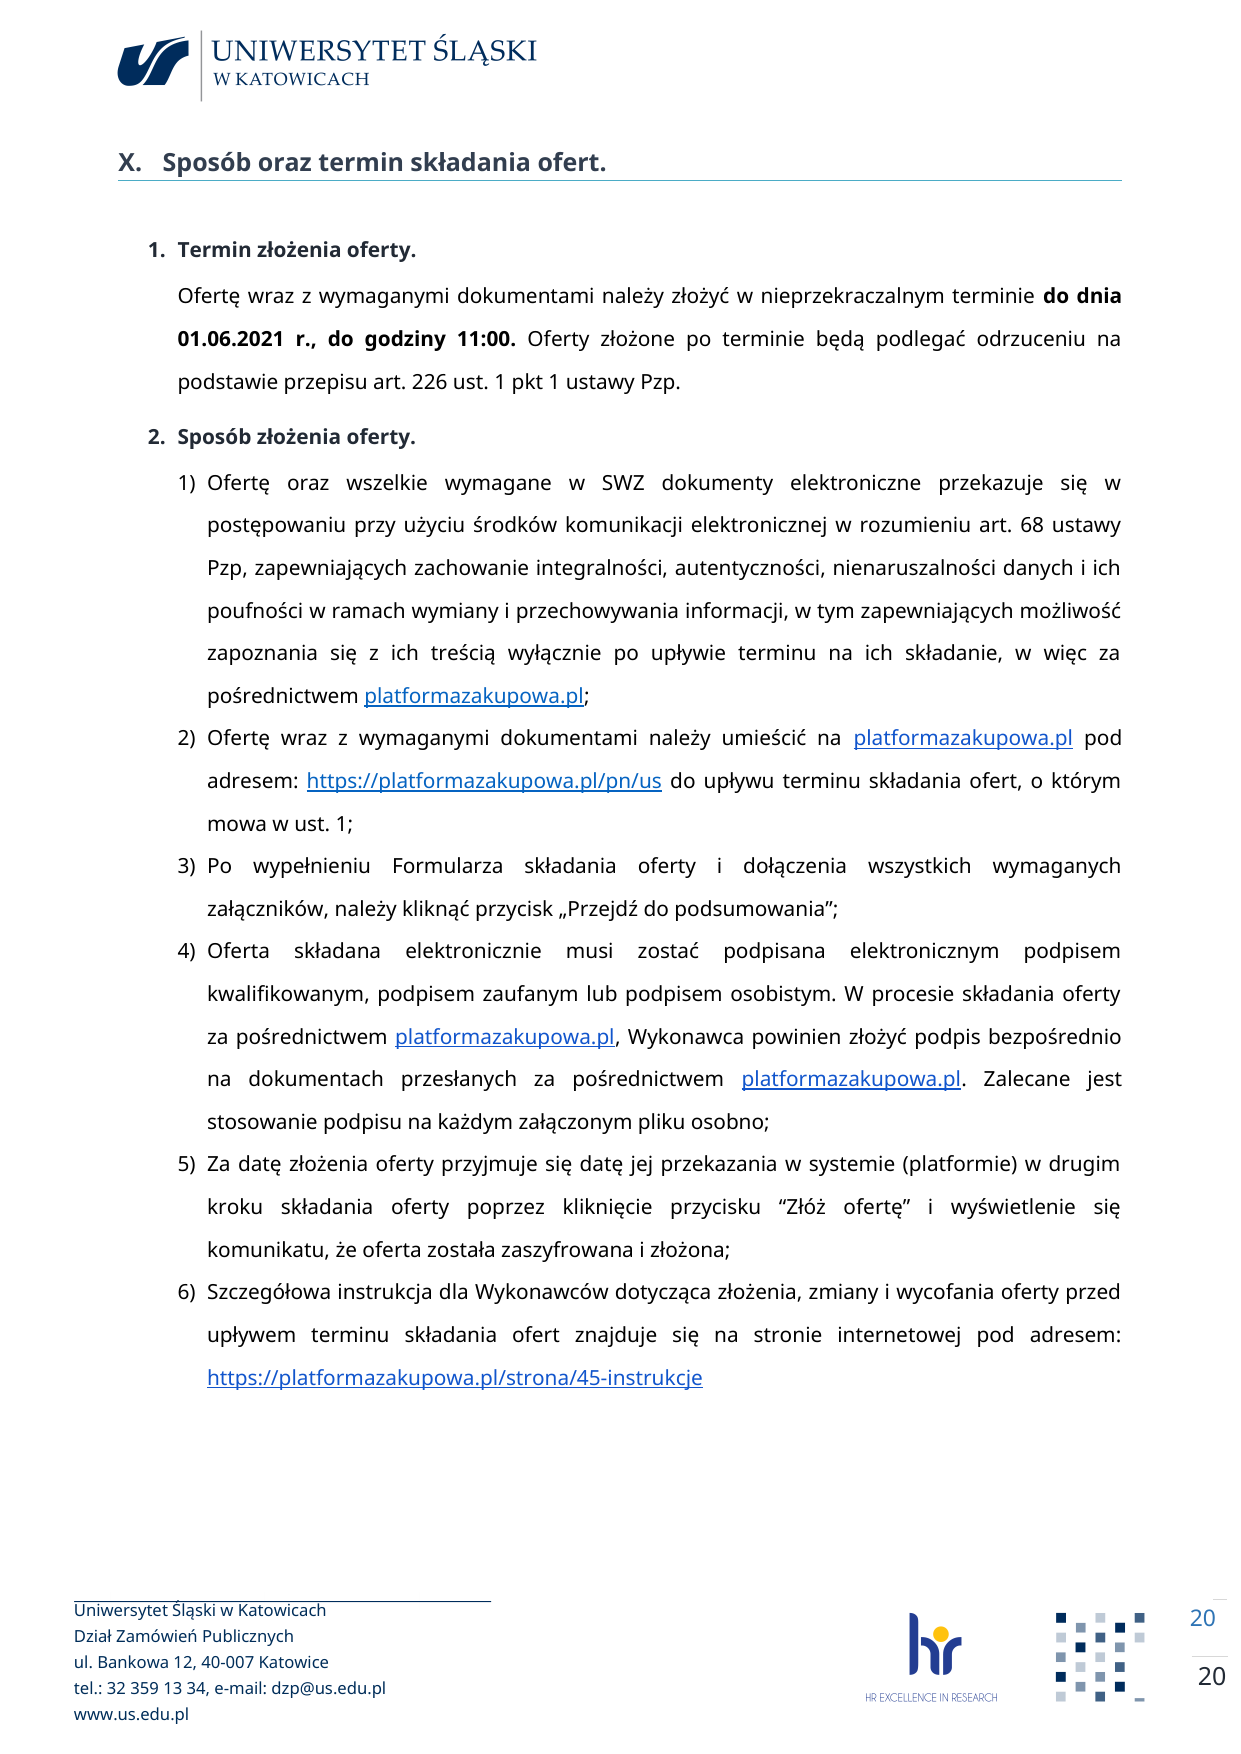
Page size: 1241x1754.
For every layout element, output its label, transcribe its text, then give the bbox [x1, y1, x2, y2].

text Ofertę wraz z wymaganymi dokumentami należy złożyć w nieprzekraczalnym terminie do dnia 01.06.2021 r., do godziny 11:00. Oferty złożone po terminie będą podlegać odrzuceniu na podstawie przepisu art. 226 ust. 1 pkt 1 ustawy Pzp. [177, 282, 1122, 395]
subtitle Termin złożenia oferty. [148, 236, 1122, 264]
picture [0, 0, 1240, 137]
subtitle Sposób oraz termin składania ofert. [118, 144, 1122, 180]
subtitle Po wypełnieniu Formularza składania oferty i dołączenia wszystkich wymaganych załączników, należy kliknąć przycisk „Przejdź do podsumowania”; [177, 851, 1122, 922]
subtitle Ofertę oraz wszelkie wymagane w SWZ dokumenty elektroniczne przekazuje się w postępowaniu przy użyciu środków komunikacji elektronicznej w rozumieniu art. 68 ustawy Pzp, zapewniających zachowanie integralności, autentyczności, nienaruszalności danych i ich poufności w ramach wymiany i przechowywania informacji, w tym zapewniających możliwość zapoznania się z ich treścią wyłącznie po upływie terminu na ich składanie, w więc za pośrednictwem platformazakupowa.pl; [177, 468, 1122, 709]
subtitle Ofertę wraz z wymaganymi dokumentami należy umieścić na platformazakupowa.pl pod adresem: https://platformazakupowa.pl/pn/us do upływu terminu składania ofert, o którym mowa w ust. 1; [177, 723, 1122, 837]
subtitle Sposób złożenia oferty. [148, 422, 1122, 450]
subtitle Za datę złożenia oferty przyjmuje się datę jej przekazania w systemie (platformie) w drugim kroku składania oferty poprzez kliknięcie przycisku “Złóż ofertę” i wyświetlenie się komunikatu, że oferta została zaszyfrowana i złożona; [177, 1149, 1122, 1263]
subtitle Szczegółowa instrukcja dla Wykonawców dotycząca złożenia, zmiany i wycofania oferty przed upływem terminu składania ofert znajduje się na stronie internetowej pod adresem: https://platformazakupowa.pl/strona/45-instrukcje [177, 1277, 1122, 1391]
picture [0, 1592, 492, 1610]
picture [797, 1485, 1174, 1731]
subtitle Oferta składana elektronicznie musi zostać podpisana elektronicznym podpisem kwalifikowanym, podpisem zaufanym lub podpisem osobistym. W procesie składania oferty za pośrednictwem platformazakupowa.pl, Wykonawca powinien złożyć podpis bezpośrednio na dokumentach przesłanych za pośrednictwem platformazakupowa.pl. Zalecane jest stosowanie podpisu na każdym załączonym pliku osobno; [177, 937, 1122, 1135]
